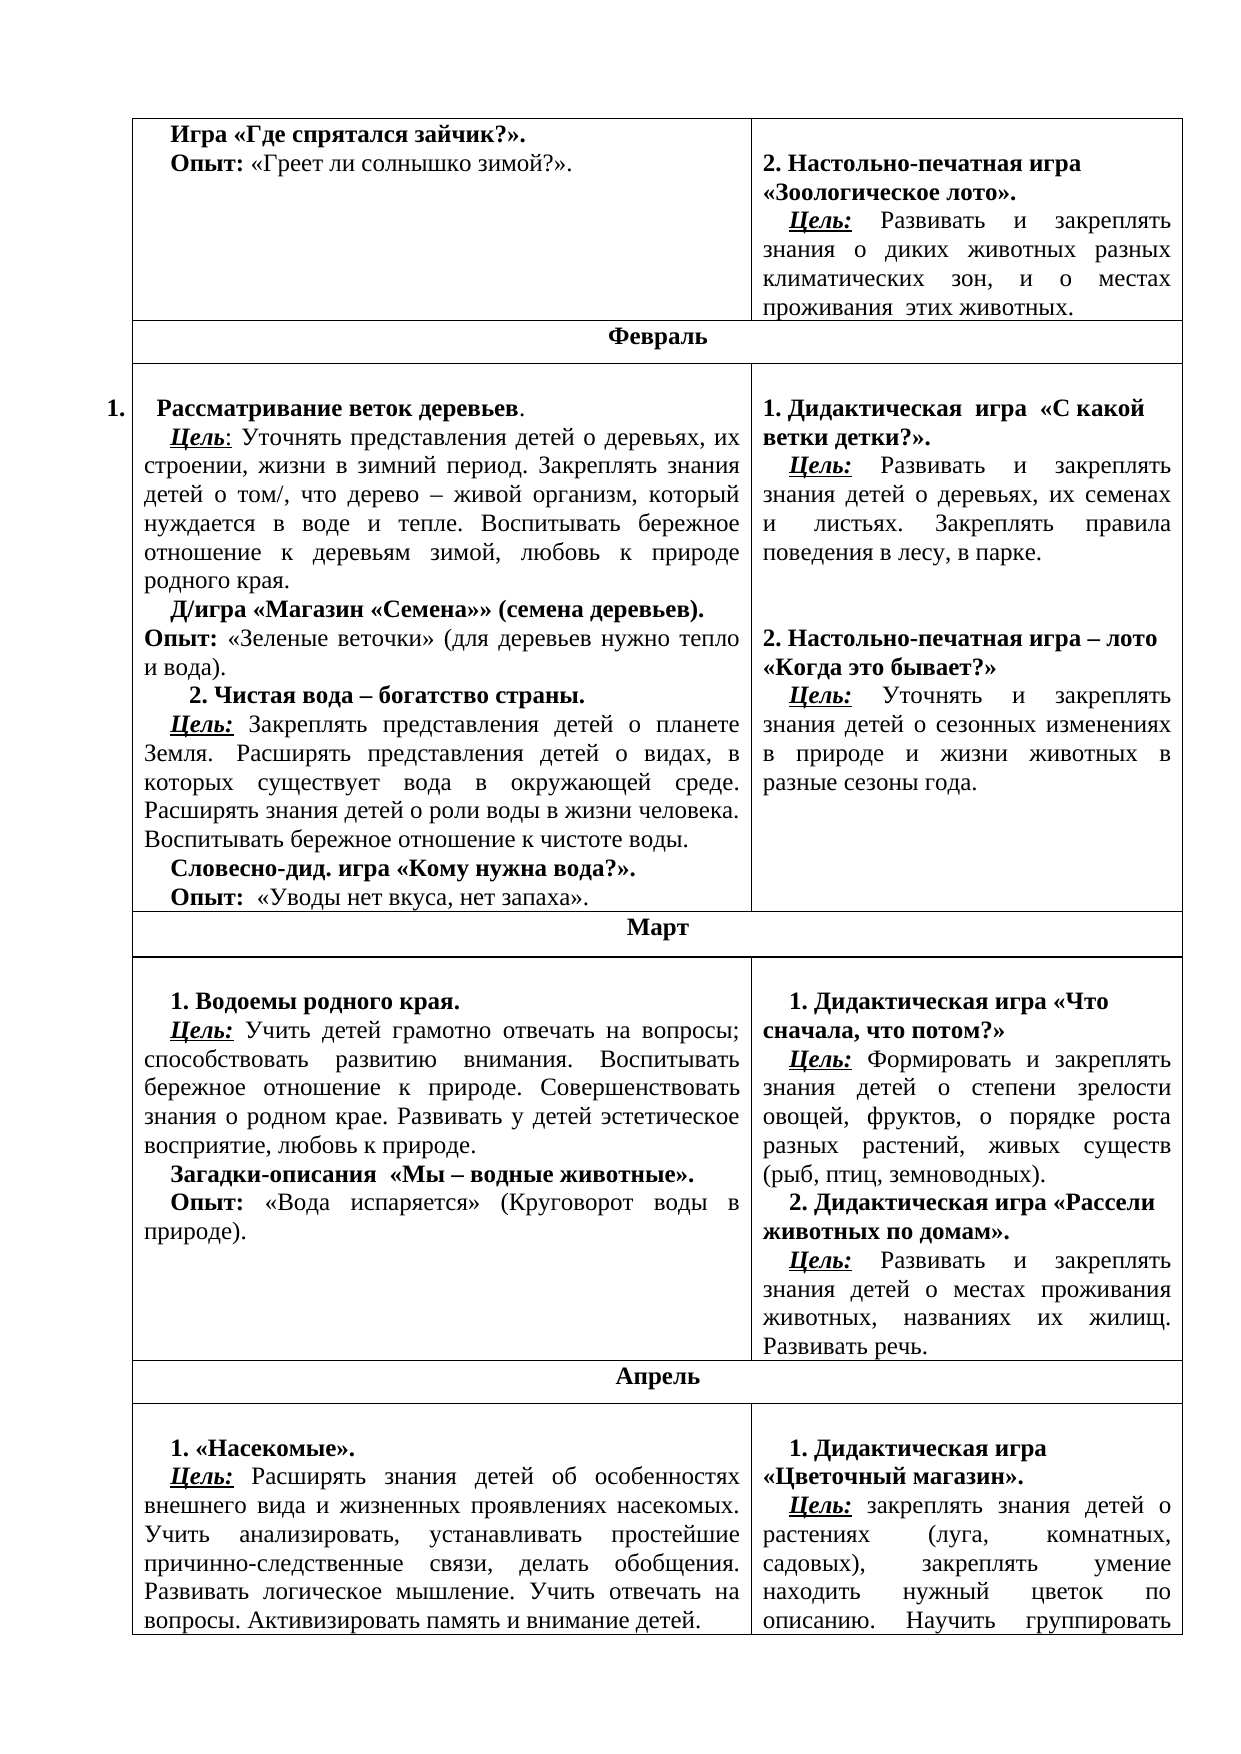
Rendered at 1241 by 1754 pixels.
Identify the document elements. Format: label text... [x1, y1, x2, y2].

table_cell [133, 119, 751, 320]
table_cell Март [133, 912, 1182, 956]
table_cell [133, 1404, 751, 1634]
table_cell 1. Дидактическая игра «С какой ветки детки?». Цель: Развивать и закреплять знания детей о деревьях, их семенах и листьях. Закреплять правила поведения в лесу, в парке. 2. Настольно-печатная игра – лото «Когда это бывает?» Цель: Уточнять и закреплять знания детей о сезонных изменениях в природе и жизни животных в разные сезоны года. [752, 364, 1182, 911]
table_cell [752, 119, 1182, 320]
table_cell Февраль [133, 321, 1182, 363]
table_cell Апрель [133, 1361, 1182, 1403]
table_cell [752, 1404, 1182, 1634]
table_cell 1. Рассматривание веток деревьев. Цель: Уточнять представления детей о деревьях, их строении, жизни в зимний период. Закреплять знания детей о том/, что дерево – живой организм, который нуждается в воде и тепле. Воспитывать бережное отношение к деревьям зимой, любовь к природе родного края. Д/игра «Магазин «Семена»» (семена деревьев). Опыт: «Зеленые веточки» (для деревьев нужно тепло и вода). 2. Чистая вода – богатство страны. Цель: Закреплять представления детей о планете Земля. Расширять представления детей о видах, в которых существует вода в окружающей среде. Расширять знания детей о роли воды в жизни человека. Воспитывать бережное отношение к чистоте воды. Словесно-дид. игра «Кому нужна вода?». Опыт: «Уводы нет вкуса, нет запаха». [133, 364, 751, 911]
table_cell 1. Водоемы родного края. Цель: Учить детей грамотно отвечать на вопросы; способствовать развитию внимания. Воспитывать бережное отношение к природе. Совершенствовать знания о родном крае. Развивать у детей эстетическое восприятие, любовь к природе. Загадки-описания «Мы – водные животные». Опыт: «Вода испаряется» (Круговорот воды в природе). [133, 958, 751, 1360]
table_cell 1. Дидактическая игра «Что сначала, что потом?» Цель: Формировать и закреплять знания детей о степени зрелости овощей, фруктов, о порядке роста разных растений, живых существ (рыб, птиц, земноводных). 2. Дидактическая игра «Рассели животных по домам». Цель: Развивать и закреплять знания детей о местах проживания животных, названиях их жилищ. Развивать речь. [752, 958, 1182, 1360]
